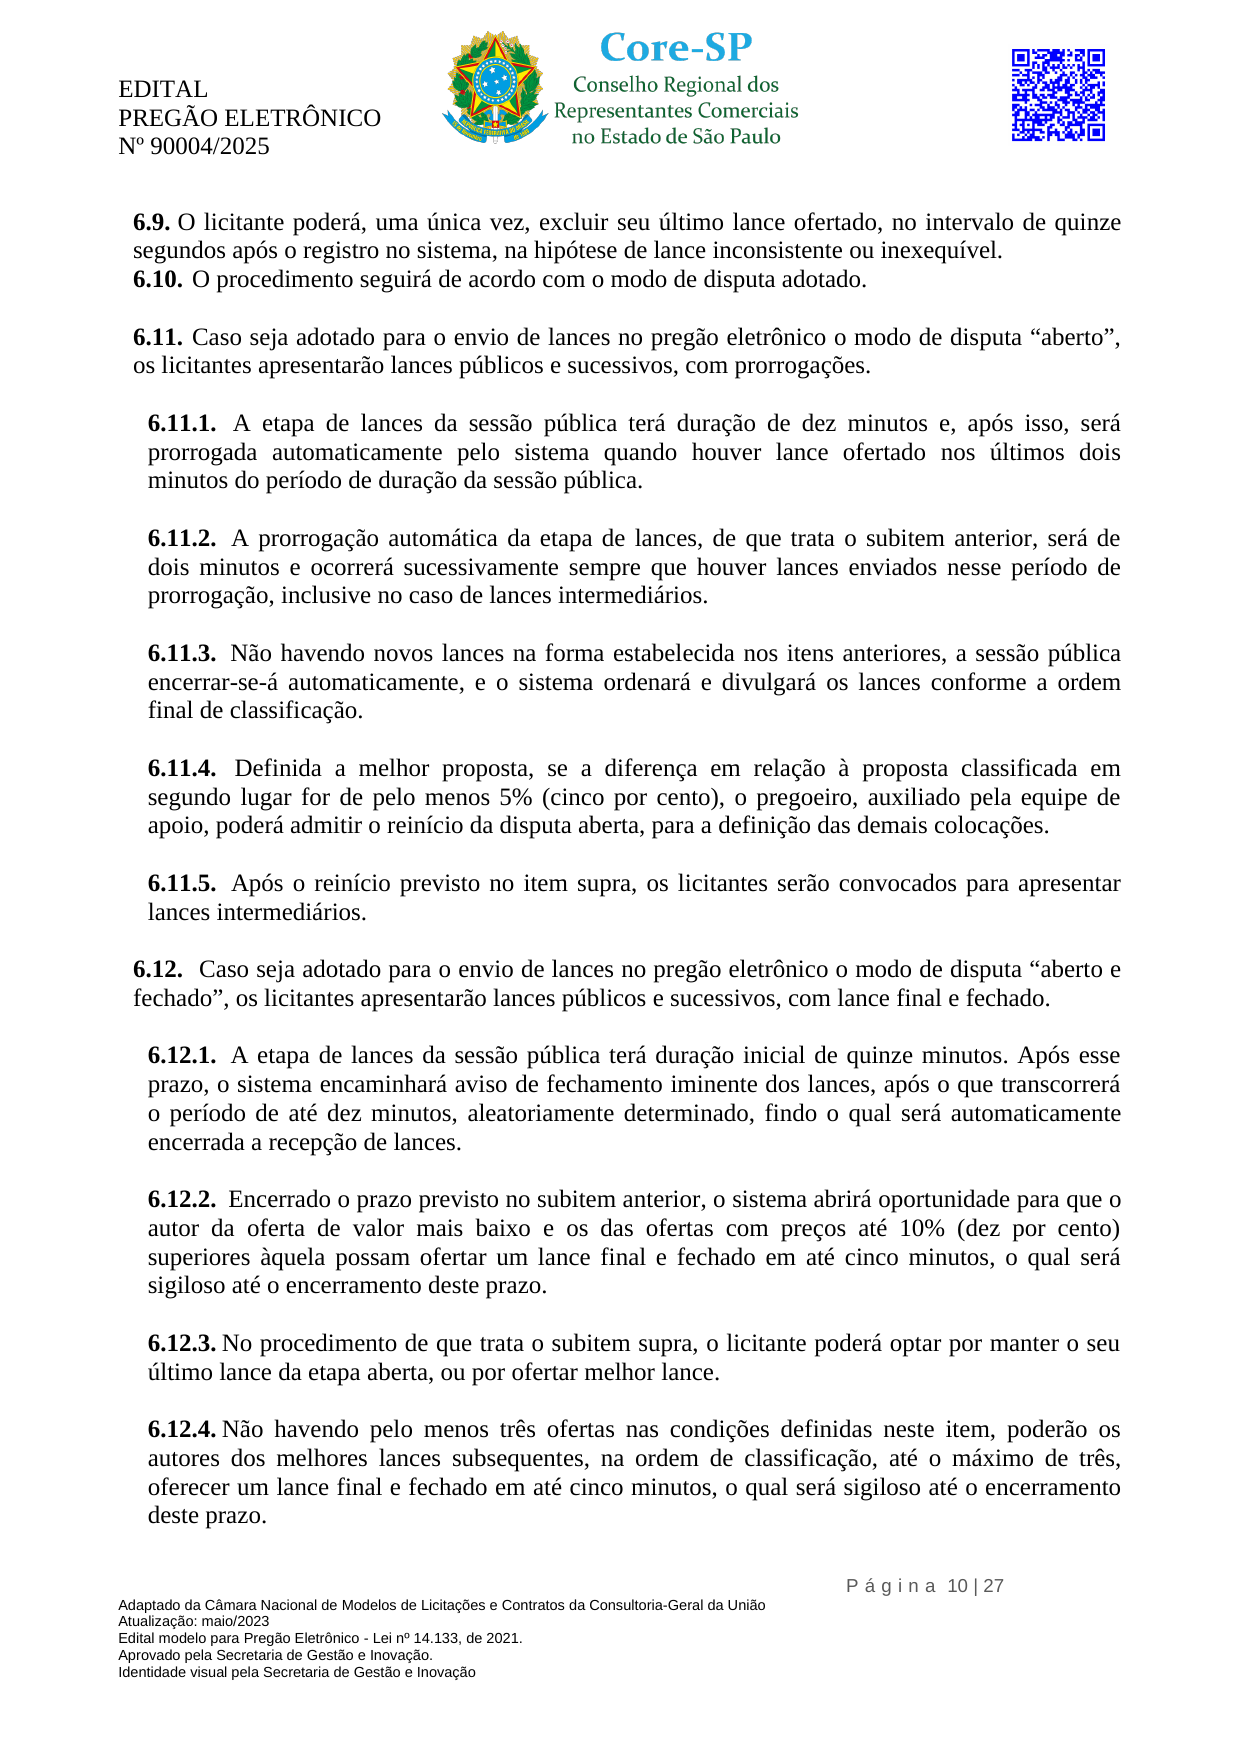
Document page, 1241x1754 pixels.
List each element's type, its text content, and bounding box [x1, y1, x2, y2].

text Caso seja adotado para o envio de lances no pregão eletrônico o modo de disputa “aberto”, os licitantes apresentarão lances públicos e sucessivos, com prorrogações. [133, 322, 1122, 379]
text Definida a melhor proposta, se a diferença em relação à proposta classificada em segundo lugar for de pelo menos 5% (cinco por cento), o pregoeiro, auxiliado pela equipe de apoio, poderá admitir o reinício da disputa aberta, para a definição das demais colocações. [148, 753, 1122, 839]
text A etapa de lances da sessão pública terá duração inicial de quinze minutos. Após esse prazo, o sistema encaminhará aviso de fechamento iminente dos lances, após o que transcorrerá o período de até dez minutos, aleatoriamente determinado, findo o qual será automaticamente encerrada a recepção de lances. [148, 1041, 1122, 1156]
text Não havendo novos lances na forma estabelecida nos itens anteriores, a sessão pública encerrar-se-á automaticamente, e o sistema ordenará e divulgará os lances conforme a ordem final de classificação. [148, 638, 1122, 724]
text O licitante poderá, uma única vez, excluir seu último lance ofertado, no intervalo de quinze segundos após o registro no sistema, na hipótese de lance inconsistente ou inexequível. [133, 207, 1122, 264]
text O procedimento seguirá de acordo com o modo de disputa adotado. [133, 264, 1122, 293]
picture [1007, 44, 1110, 146]
text A prorrogação automática da etapa de lances, de que trata o subitem anterior, será de dois minutos e ocorrerá sucessivamente sempre que houver lances enviados nesse período de prorrogação, inclusive no caso de lances intermediários. [148, 523, 1122, 609]
text Após o reinício previsto no item supra, os licitantes serão convocados para apresentar lances intermediários. [148, 868, 1122, 926]
text No procedimento de que trata o subitem supra, o licitante poderá optar por manter o seu último lance da etapa aberta, ou por ofertar melhor lance. [148, 1328, 1122, 1386]
text A etapa de lances da sessão pública terá duração de dez minutos e, após isso, será prorrogada automaticamente pelo sistema quando houver lance ofertado nos últimos dois minutos do período de duração da sessão pública. [148, 408, 1122, 494]
picture [436, 27, 804, 148]
text Não havendo pelo menos três ofertas nas condições definidas neste item, poderão os autores dos melhores lances subsequentes, na ordem de classificação, até o máximo de três, oferecer um lance final e fechado em até cinco minutos, o qual será sigiloso até o encerramento deste prazo. [148, 1414, 1122, 1529]
text Encerrado o prazo previsto no subitem anterior, o sistema abrirá oportunidade para que o autor da oferta de valor mais baixo e os das ofertas com preços até 10% (dez por cento) superiores àquela possam ofertar um lance final e fechado em até cinco minutos, o qual será sigiloso até o encerramento deste prazo. [148, 1184, 1122, 1299]
text Caso seja adotado para o envio de lances no pregão eletrônico o modo de disputa “aberto e fechado”, os licitantes apresentarão lances públicos e sucessivos, com lance final e fechado. [133, 954, 1122, 1012]
